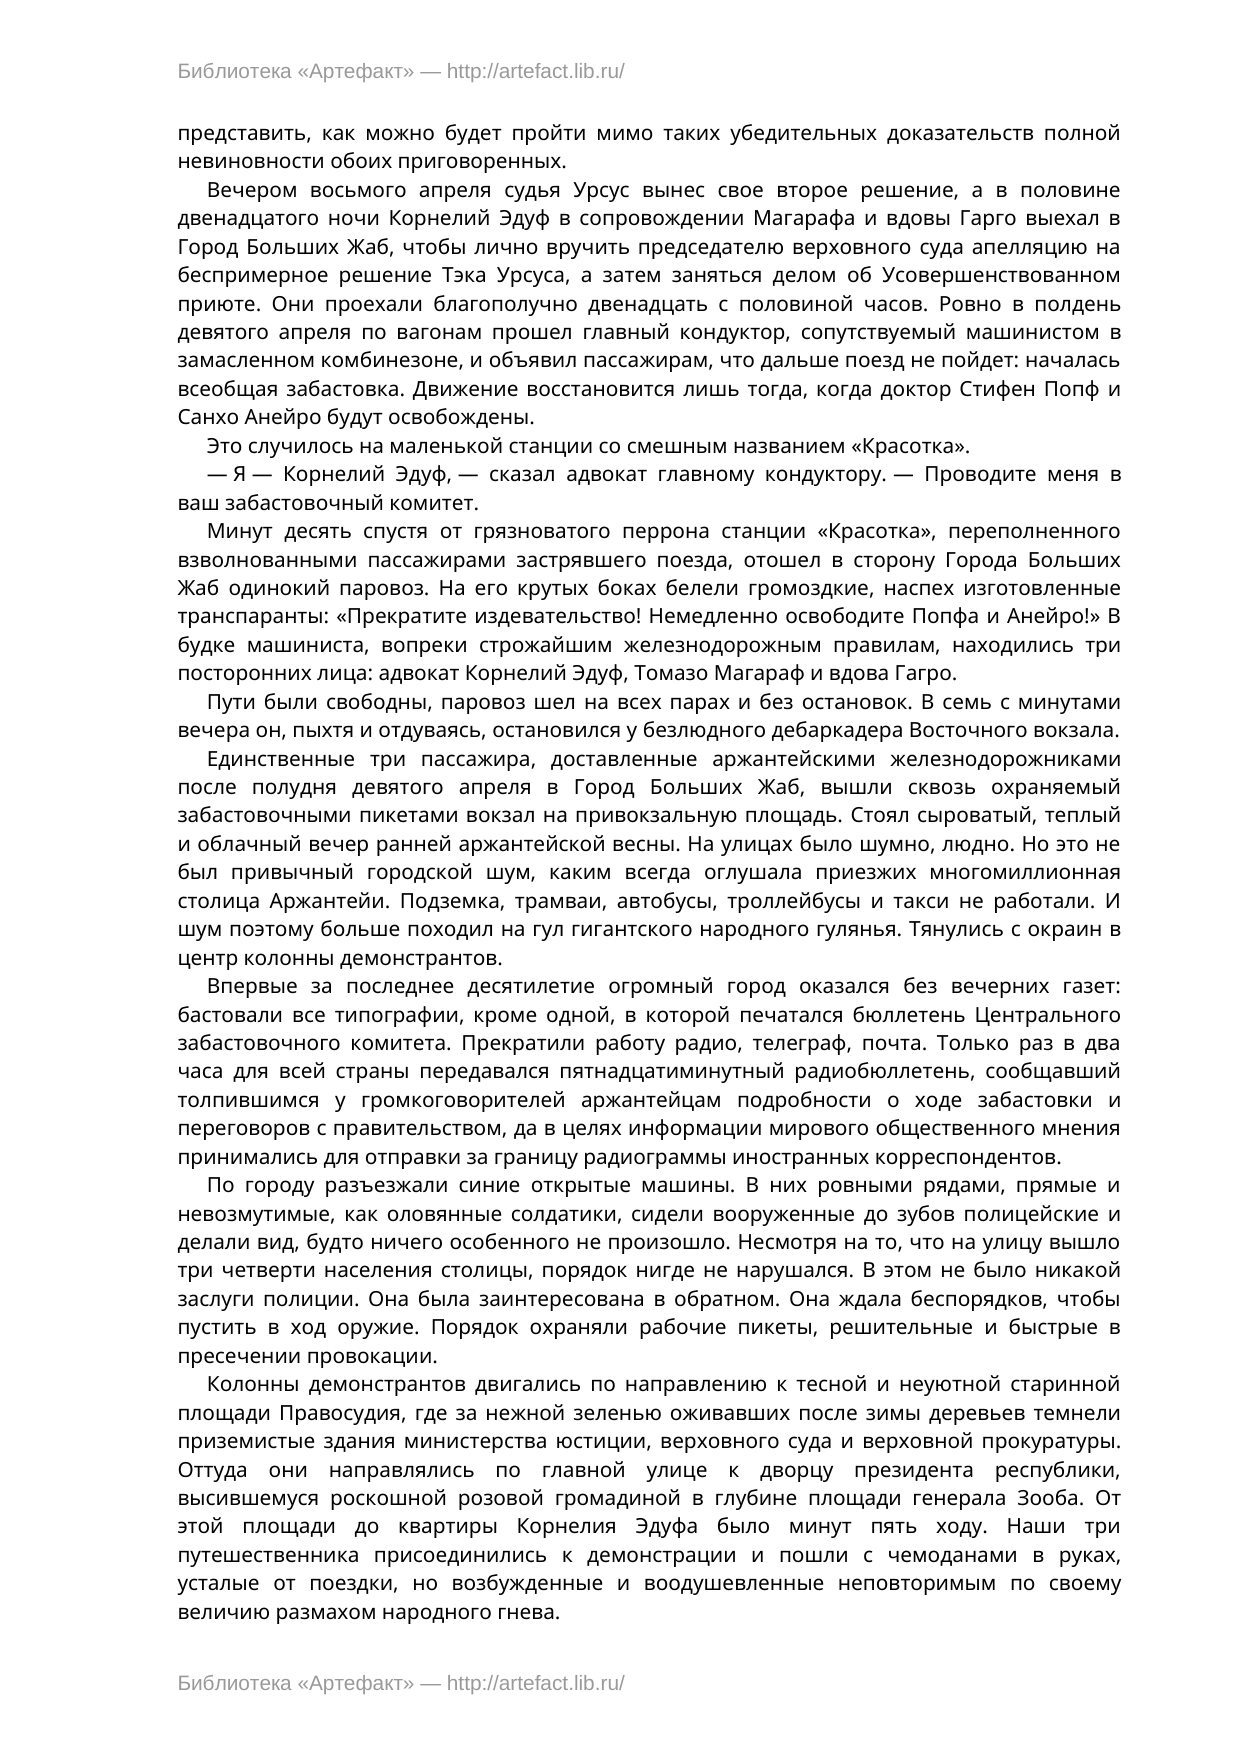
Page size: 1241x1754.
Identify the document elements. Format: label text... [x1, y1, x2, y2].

text Это случилось на маленькой станции со смешным названием «Красотка». [177, 431, 1122, 459]
text Минут десять спустя от грязноватого перрона станции «Красотка», переполненного взволнованными пассажирами застрявшего поезда, отошел в сторону Города Больших Жаб одинокий паровоз. На его крутых боках белели громоздкие, наспех изготовленные транспаранты: «Прекратите издевательство! Немедленно освободите Попфа и Анейро!» В будке машиниста, вопреки строжайшим железнодорожным правилам, находились три посторонних лица: адвокат Корнелий Эдуф, Томазо Магараф и вдова Гагро. [177, 516, 1122, 687]
text — Я — Корнелий Эдуф, — сказал адвокат главному кондуктору. — Проводите меня в ваш забастовочный комитет. [177, 459, 1122, 516]
text Пути были свободны, паровоз шел на всех парах и без остановок. В семь с минутами вечера он, пыхтя и отдуваясь, остановился у безлюдного дебаркадера Восточного вокзала. [177, 687, 1122, 744]
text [177, 118, 1122, 175]
text Колонны демонстрантов двигались по направлению к тесной и неуютной старинной площади Правосудия, где за нежной зеленью оживавших после зимы деревьев темнели приземистые здания министерства юстиции, верховного суда и верховной прокуратуры. Оттуда они направлялись по главной улице к дворцу президента республики, высившемуся роскошной розовой громадиной в глубине площади генерала Зооба. От этой площади до квартиры Корнелия Эдуфа было минут пять ходу. Наши три путешественника присоединились к демонстрации и пошли с чемоданами в руках, усталые от поездки, но возбужденные и воодушевленные неповторимым по своему величию размахом народного гнева. [177, 1369, 1122, 1625]
text По городу разъезжали синие открытые машины. В них ровными рядами, прямые и невозмутимые, как оловянные солдатики, сидели вооруженные до зубов полицейские и делали вид, будто ничего особенного не произошло. Несмотря на то, что на улицу вышло три четверти населения столицы, порядок нигде не нарушался. В этом не было никакой заслуги полиции. Она была заинтересована в обратном. Она ждала беспорядков, чтобы пустить в ход оружие. Порядок охраняли рабочие пикеты, решительные и быстрые в пресечении провокации. [177, 1170, 1122, 1369]
text Впервые за последнее десятилетие огромный город оказался без вечерних газет: бастовали все типографии, кроме одной, в которой печатался бюллетень Центрального забастовочного комитета. Прекратили работу радио, телеграф, почта. Только раз в два часа для всей страны передавался пятнадцатиминутный радиобюллетень, сообщавший толпившимся у громкоговорителей аржантейцам подробности о ходе забастовки и переговоров с правительством, да в целях информации мирового общественного мнения принимались для отправки за границу радиограммы иностранных корреспондентов. [177, 971, 1122, 1170]
text Вечером восьмого апреля судья Урсус вынес свое второе решение, а в половине двенадцатого ночи Корнелий Эдуф в сопровождении Магарафа и вдовы Гарго выехал в Город Больших Жаб, чтобы лично вручить председателю верховного суда апелляцию на беспримерное решение Тэка Урсуса, а затем заняться делом об Усовершенствованном приюте. Они проехали благополучно двенадцать с половиной часов. Ровно в полдень девятого апреля по вагонам прошел главный кондуктор, сопутствуемый машинистом в замасленном комбинезоне, и объявил пассажирам, что дальше поезд не пойдет: началась всеобщая забастовка. Движение восстановится лишь тогда, когда доктор Стифен Попф и Санхо Анейро будут освобождены. [177, 175, 1122, 431]
text Единственные три пассажира, доставленные аржантейскими железнодорожниками после полудня девятого апреля в Город Больших Жаб, вышли сквозь охраняемый забастовочными пикетами вокзал на привокзальную площадь. Стоял сыроватый, теплый и облачный вечер ранней аржантейской весны. На улицах было шумно, людно. Но это не был привычный городской шум, каким всегда оглушала приезжих многомиллионная столица Аржантейи. Подземка, трамваи, автобусы, троллейбусы и такси не работали. И шум поэтому больше походил на гул гигантского народного гулянья. Тянулись с окраин в центр колонны демонстрантов. [177, 744, 1122, 971]
